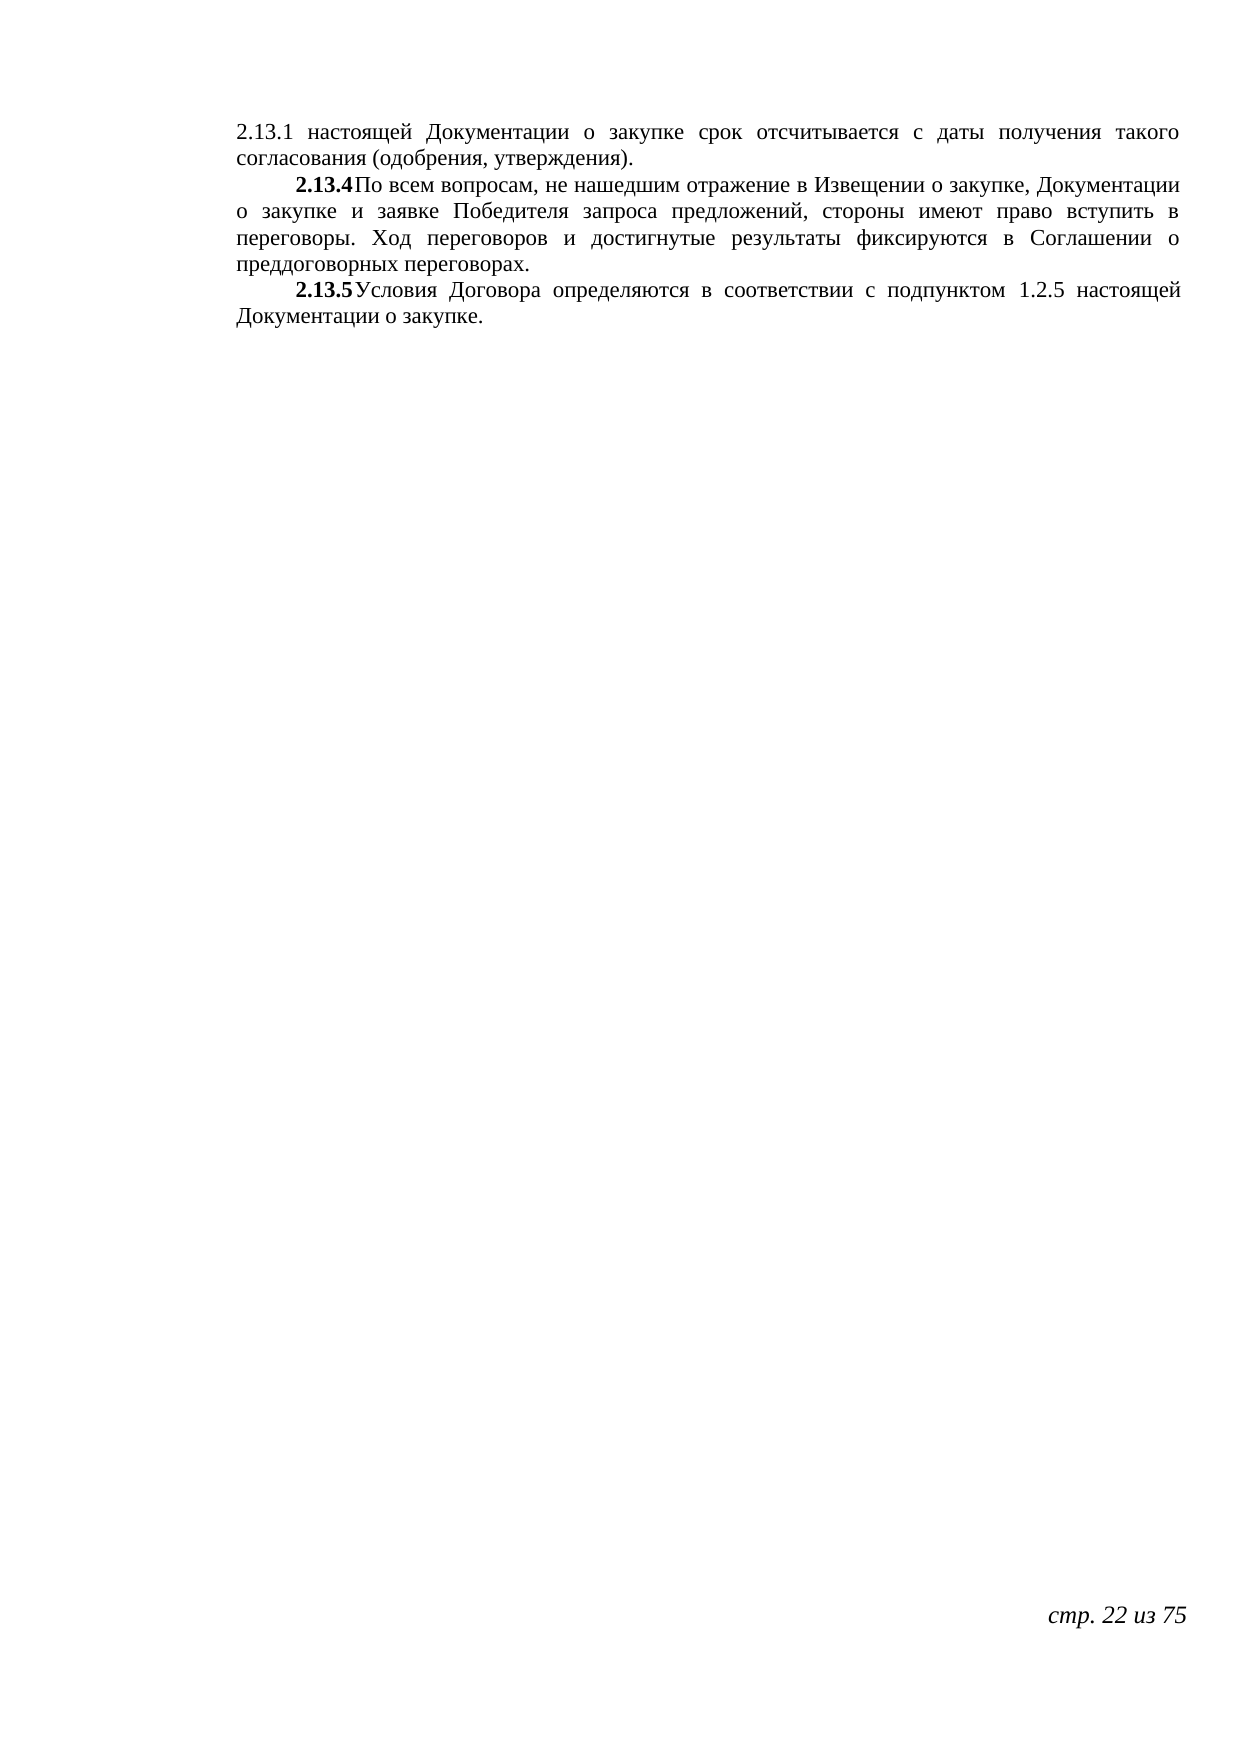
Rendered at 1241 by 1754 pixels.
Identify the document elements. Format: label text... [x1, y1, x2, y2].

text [236, 118, 1181, 171]
text Условия Договора определяются в соответствии с подпунктом 1.2.5 настоящей Документации о закупке. [236, 276, 1181, 329]
text По всем вопросам, не нашедшим отражение в Извещении о закупке, Документации о закупке и заявке Победителя запроса предложений, стороны имеют право вступить в переговоры. Ход переговоров и достигнутые результаты фиксируются в Соглашении о преддоговорных переговорах. [236, 171, 1181, 276]
